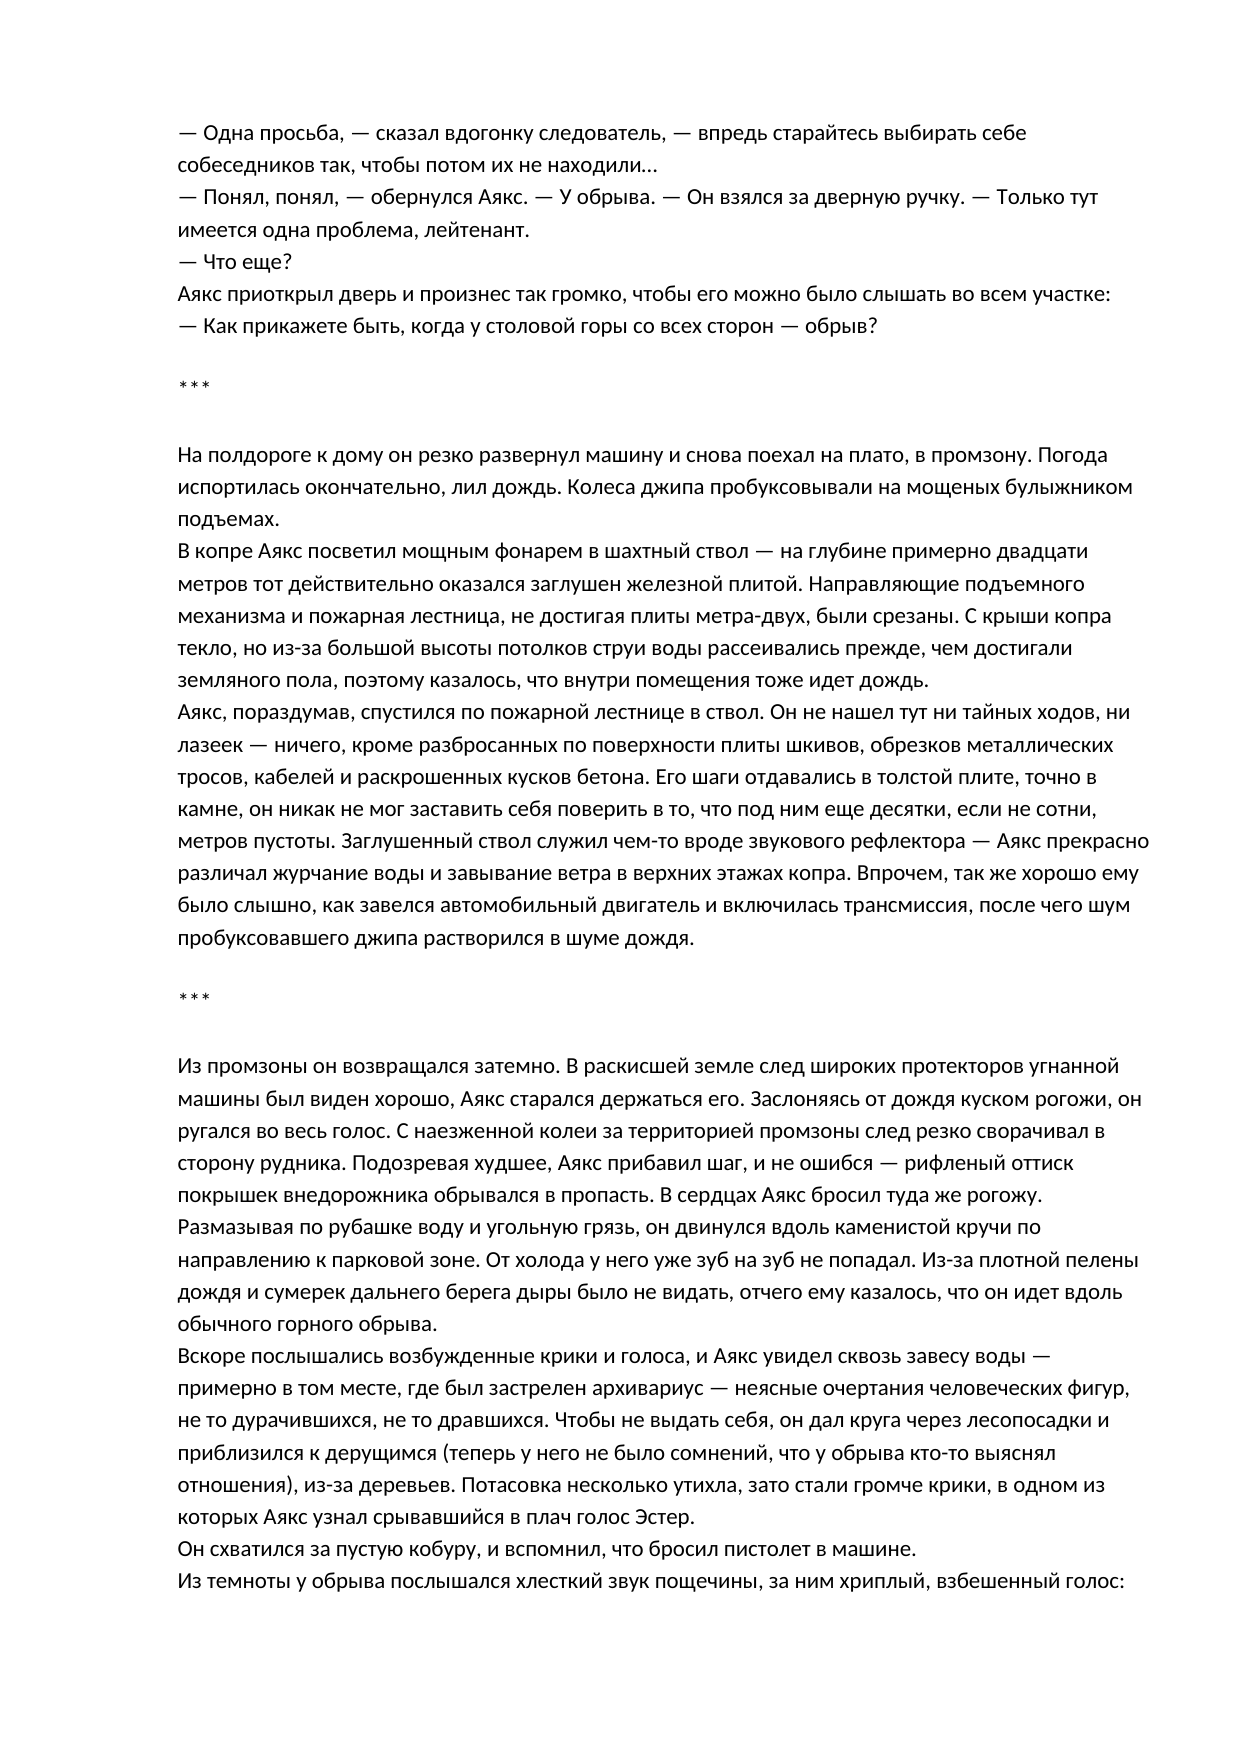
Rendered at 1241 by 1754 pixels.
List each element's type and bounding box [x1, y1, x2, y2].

text [177, 118, 1152, 1594]
